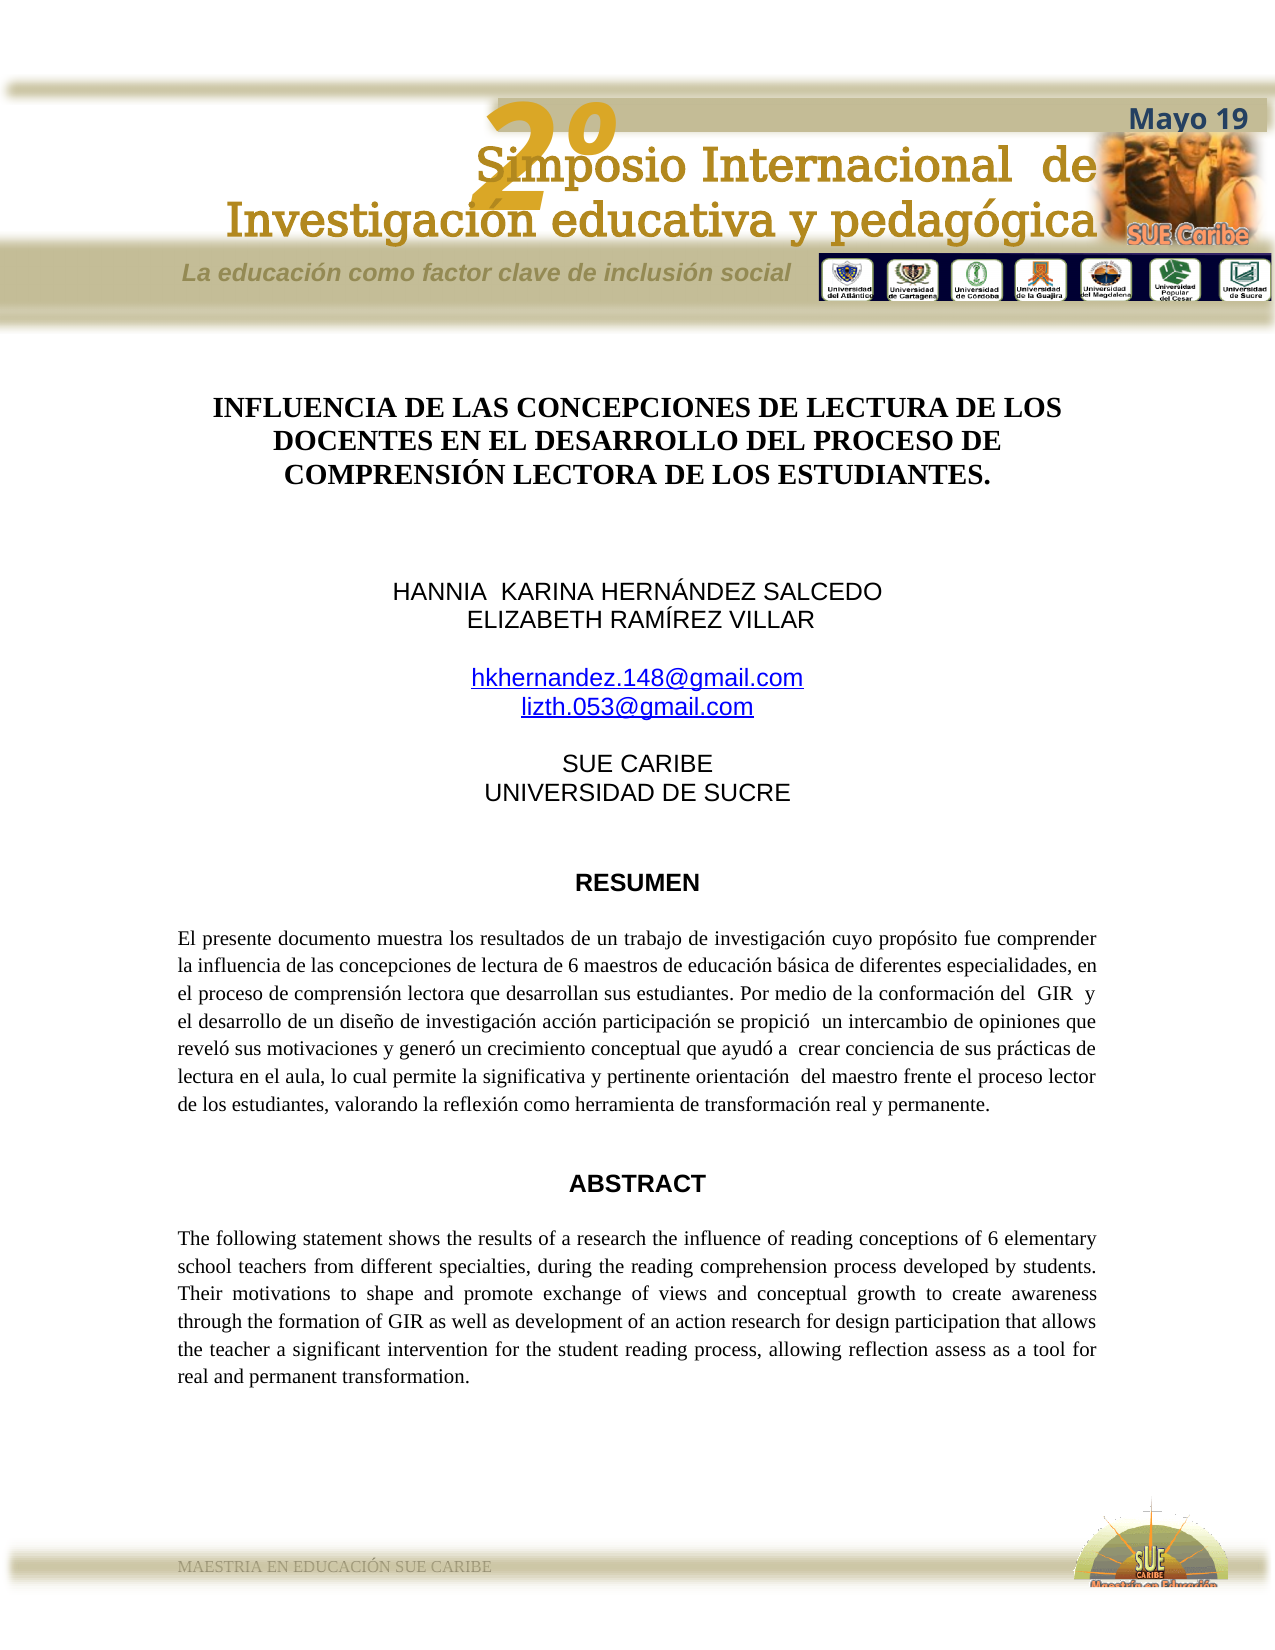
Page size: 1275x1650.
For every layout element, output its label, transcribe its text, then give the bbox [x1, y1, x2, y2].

text ABSTRACT [177, 1169, 1098, 1197]
text ELIZABETH RAMÍREZ VILLAR [177, 605, 1098, 634]
text RESUMEN [177, 868, 1098, 897]
text The following statement shows the results of a research the influence of reading conceptions of 6 elementary school teachers from different specialties, during the reading comprehension process developed by students. Their motivations to shape and promote exchange of views and conceptual growth to create awareness through the formation of GIR as well as development of an action research for design participation that allows the teacher a significant intervention for the student reading process, allowing reflection assess as a tool for real and permanent transformation. [177, 1226, 1098, 1388]
text UNIVERSIDAD DE SUCRE [177, 778, 1098, 807]
picture [1114, 143, 1248, 244]
text INFLUENCIA DE LAS CONCEPCIONES DE LECTURA DE LOS DOCENTES EN EL DESARROLLO DEL PROCESO DE COMPRENSIÓN LECTORA DE LOS ESTUDIANTES. [177, 390, 1098, 490]
picture [0, 1495, 1271, 1596]
text lizth.053@gmail.com [177, 692, 1098, 720]
picture [818, 253, 1271, 301]
text HANNIA KARINA HERNÁNDEZ SALCEDO [177, 577, 1098, 605]
text El presente documento muestra los resultados de un trabajo de investigación cuyo propósito fue comprender la influencia de las concepciones de lectura de 6 maestros de educación básica de diferentes especialidades, en el proceso de comprensión lectora que desarrollan sus estudiantes. Por medio de la conformación del GIR y el desarrollo de un diseño de investigación acción participación se propició un intercambio de opiniones que reveló sus motivaciones y generó un crecimiento conceptual que ayudó a crear conciencia de sus prácticas de lectura en el aula, lo cual permite la significativa y pertinente orientación del maestro frente el proceso lector de los estudiantes, valorando la reflexión como herramienta de transformación real y permanente. [177, 926, 1098, 1116]
text SUE CARIBE [177, 749, 1098, 778]
text hkhernandez.148@gmail.com [177, 663, 1098, 692]
